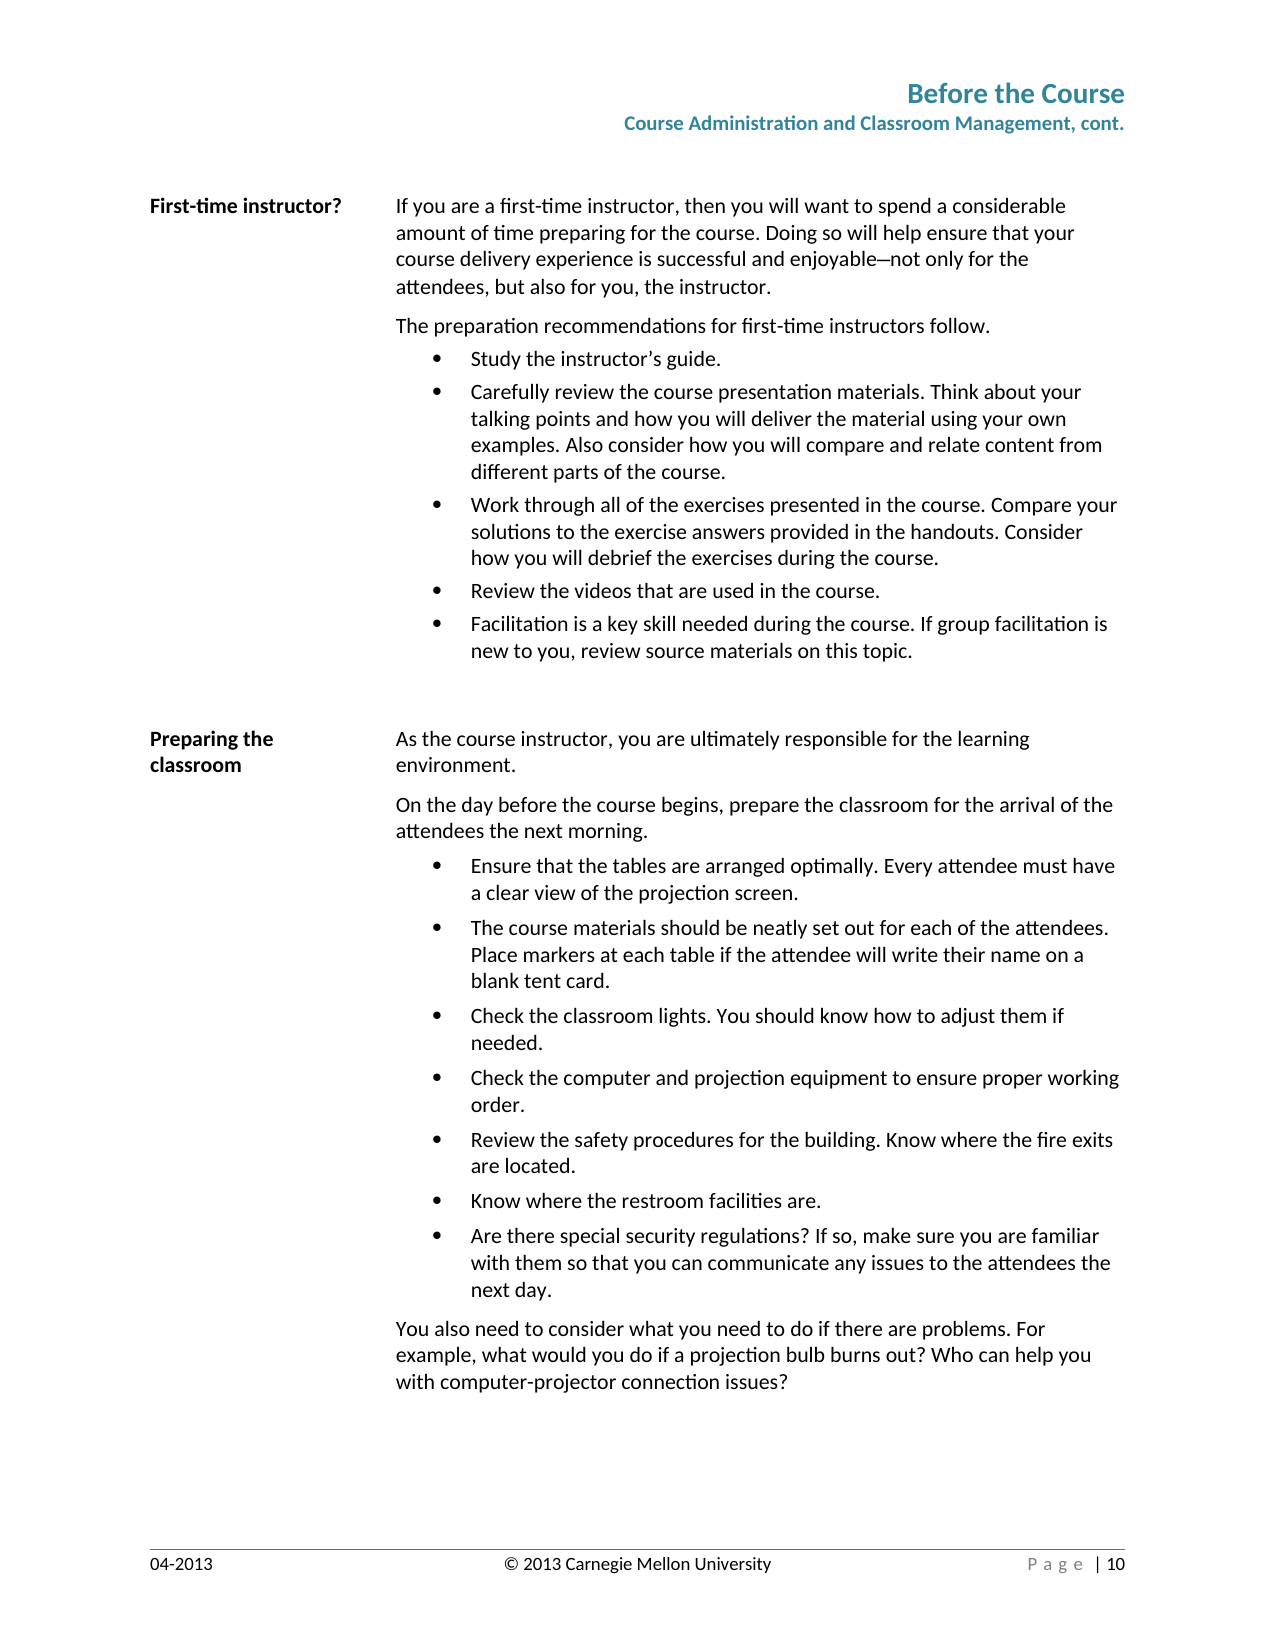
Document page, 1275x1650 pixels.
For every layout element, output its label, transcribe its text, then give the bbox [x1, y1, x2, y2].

table_header First-time instructor? [139, 192, 384, 664]
table_header Preparing the classroom [139, 725, 384, 1395]
table_header As the course instructor, you are ultimately responsible for the learning environment. On the day before the course begins, prepare the classroom for the arrival of the attendees the next morning. Ensure that the tables are arranged optimally. Every attendee must have a clear view of the projection screen. The course materials should be neatly set out for each of the attendees. Place markers at each table if the attendee will write their name on a blank tent card. Check the classroom lights. You should know how to adjust them if needed. Check the computer and projection equipment to ensure proper working order. Review the safety procedures for the building. Know where the fire exits are located. Know where the restroom facilities are. Are there special security regulations? If so, make sure you are familiar with them so that you can communicate any issues to the attendees the next day. You also need to consider what you need to do if there are problems. For example, what would you do if a projection bulb burns out? Who can help you with computer-projector connection issues? [384, 725, 1136, 1395]
table_header If you are a first-time instructor, then you will want to spend a considerable amount of time preparing for the course. Doing so will help ensure that your course delivery experience is successful and enjoyable—not only for the attendees, but also for you, the instructor. The preparation recommendations for first-time instructors follow. Study the instructor’s guide. Carefully review the course presentation materials. Think about your talking points and how you will deliver the material using your own examples. Also consider how you will compare and relate content from different parts of the course. Work through all of the exercises presented in the course. Compare your solutions to the exercise answers provided in the handouts. Consider how you will debrief the exercises during the course. Review the videos that are used in the course. Facilitation is a key skill needed during the course. If group facilitation is new to you, review source materials on this topic. [384, 192, 1136, 664]
